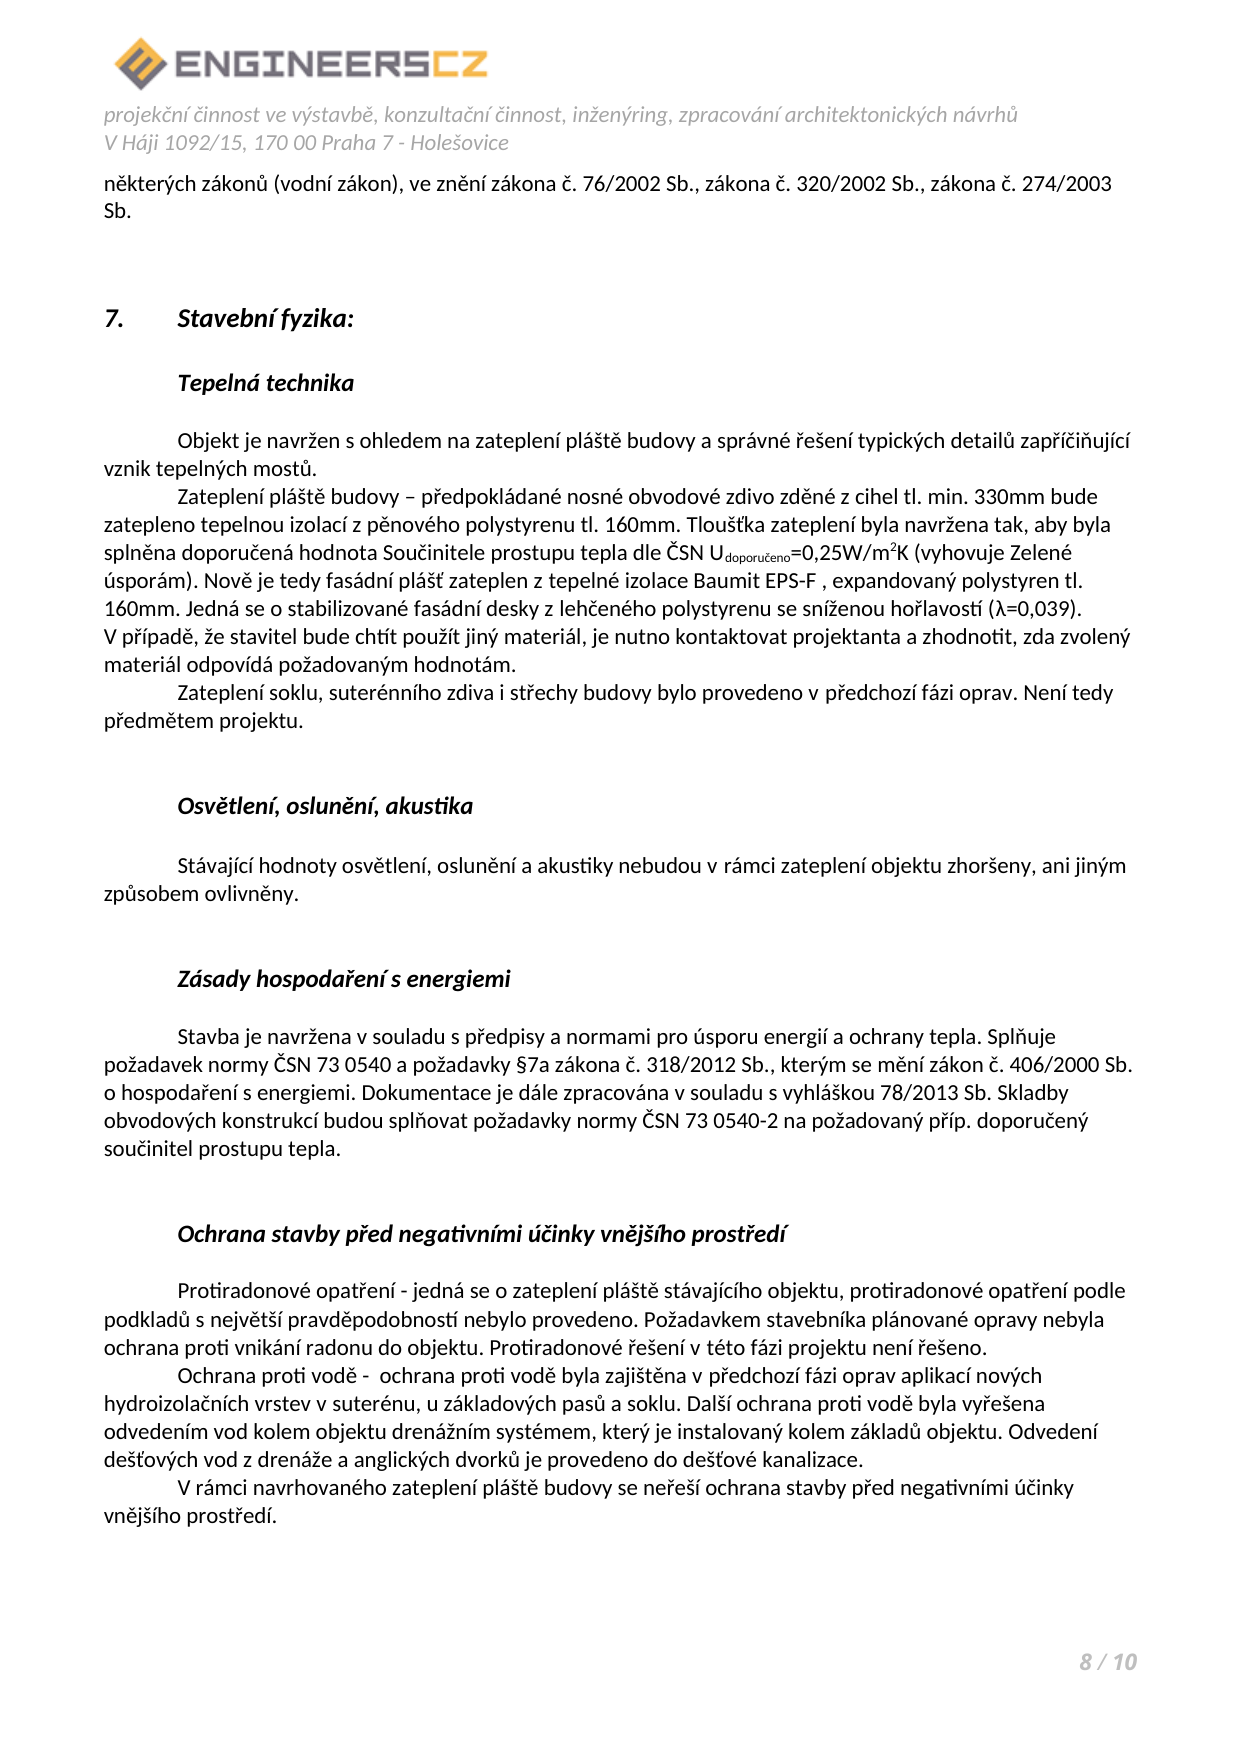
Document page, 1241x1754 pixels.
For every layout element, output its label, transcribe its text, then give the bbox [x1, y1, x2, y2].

text Zateplení soklu, suterénního zdiva i střechy budovy bylo provedeno v předchozí fázi oprav. Není tedy předmětem projektu. [103, 678, 1137, 734]
text Stavba je navržena v souladu s předpisy a normami pro úsporu energií a ochrany tepla. Splňuje požadavek normy ČSN 73 0540 a požadavky §7a zákona č. 318/2012 Sb., kterým se mění zákon č. 406/2000 Sb. o hospodaření s energiemi. Dokumentace je dále zpracována v souladu s vyhláškou 78/2013 Sb. Skladby obvodových konstrukcí budou splňovat požadavky normy ČSN 73 0540-2 na požadovaný příp. doporučený součinitel prostupu tepla. [103, 1022, 1137, 1162]
text Tepelná technika [103, 367, 1137, 398]
text Zásady hospodaření s energiemi [103, 963, 1137, 994]
picture [103, 29, 501, 100]
text Protiradonové opatření - jedná se o zateplení pláště stávajícího objektu, protiradonové opatření podle podkladů s největší pravděpodobností nebylo provedeno. Požadavkem stavebníka plánované opravy nebyla ochrana proti vnikání radonu do objektu. Protiradonové řešení v této fázi projektu není řešeno. [103, 1277, 1137, 1361]
text Ochrana stavby před negativními účinky vnějšího prostředí [103, 1218, 1137, 1249]
text Ochrana proti vodě - ochrana proti vodě byla zajištěna v předchozí fázi oprav aplikací nových hydroizolačních vrstev v suterénu, u základových pasů a soklu. Další ochrana proti vodě byla vyřešena odvedením vod kolem objektu drenážním systémem, který je instalovaný kolem základů objektu. Odvedení dešťových vod z drenáže a anglických dvorků je provedeno do dešťové kanalizace. [103, 1361, 1137, 1473]
text V rámci navrhovaného zateplení pláště budovy se neřeší ochrana stavby před negativními účinky vnějšího prostředí. [103, 1473, 1137, 1529]
text Zateplení pláště budovy – předpokládané nosné obvodové zdivo zděné z cihel tl. min. 330mm bude zatepleno tepelnou izolací z pěnového polystyrenu tl. 160mm. Tloušťka zateplení byla navržena tak, aby byla splněna doporučená hodnota Součinitele prostupu tepla dle ČSN Udoporučeno=0,25W/m2K (vyhovuje Zelené úsporám). Nově je tedy fasádní plášť zateplen z tepelné izolace Baumit EPS-F , expandovaný polystyren tl. 160mm. Jedná se o stabilizované fasádní desky z lehčeného polystyrenu se sníženou hořlavostí (λ=0,039). V případě, že stavitel bude chtít použít jiný materiál, je nutno kontaktovat projektanta a zhodnotit, zda zvolený materiál odpovídá požadovaným hodnotám. [103, 482, 1137, 678]
text Objekt je navržen s ohledem na zateplení pláště budovy a správné řešení typických detailů zapříčiňující vznik tepelných mostů. [103, 426, 1137, 482]
text Osvětlení, oslunění, akustika [103, 790, 1137, 821]
subtitle 7. Stavební fyzika: [103, 302, 1137, 334]
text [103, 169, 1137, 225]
text Stávající hodnoty osvětlení, oslunění a akustiky nebudou v rámci zateplení objektu zhoršeny, ani jiným způsobem ovlivněny. [103, 851, 1137, 907]
